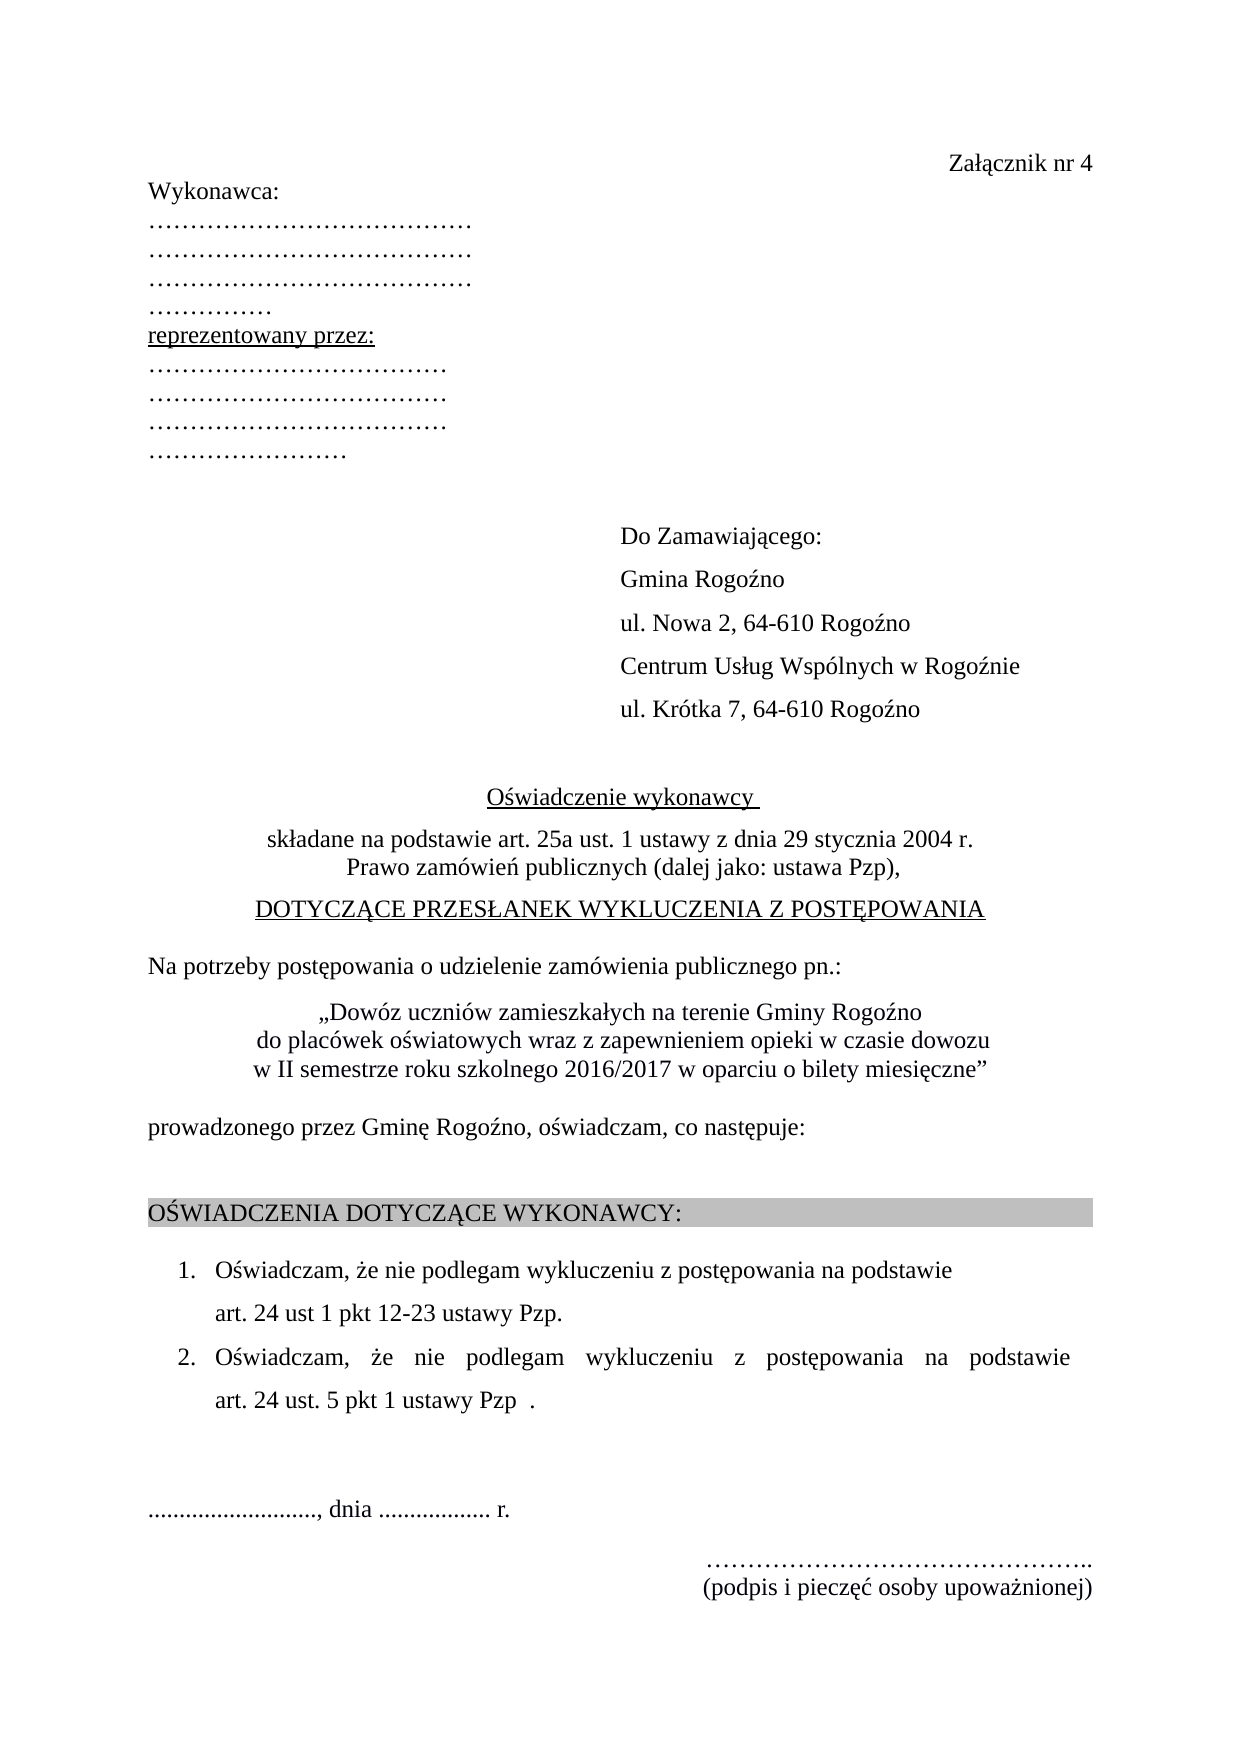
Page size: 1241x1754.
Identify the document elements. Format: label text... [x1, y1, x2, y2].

text ……………………………………….. [148, 1544, 1093, 1572]
text składane na podstawie art. 25a ust. 1 ustawy z dnia 29 stycznia 2004 r. [148, 824, 1093, 852]
text ul. Krótka 7, 64-610 Rogoźno [148, 694, 1093, 723]
text Oświadczenie wykonawcy [148, 782, 1093, 811]
text DOTYCZĄCE PRZESŁANEK WYKLUCZENIA Z POSTĘPOWANIA [148, 894, 1093, 922]
text ..........................., dnia .................. r. [148, 1494, 1093, 1523]
text ul. Nowa 2, 64-610 Rogoźno [148, 608, 1093, 636]
text OŚWIADCZENIA DOTYCZĄCE WYKONAWCY: [148, 1198, 1093, 1227]
text „Dowóz uczniów zamieszkałych na terenie Gminy Rogoźno [148, 997, 1093, 1025]
text Do Zamawiającego: [148, 521, 1093, 550]
text w II semestrze roku szkolnego 2016/2017 w oparciu o bilety miesięczne” [148, 1054, 1093, 1083]
list Oświadczam, że nie podlegam wykluczeniu z postępowania na podstawie art. 24 ust 1 pkt 12-23 ustawy Pzp. [177, 1255, 1093, 1327]
text Załącznik nr 4 [118, 148, 1093, 176]
text …………………………………………………………………………………………………………………… [148, 205, 484, 320]
text (podpis i pieczęć osoby upoważnionej) [148, 1572, 1093, 1601]
text Prawo zamówień publicznych (dalej jako: ustawa Pzp), [148, 852, 1093, 881]
text …………………………………………………………………………………………………………………… [148, 349, 472, 464]
text Centrum Usług Wspólnych w Rogoźnie [148, 651, 1093, 679]
text Na potrzeby postępowania o udzielenie zamówienia publicznego pn.: [148, 951, 1093, 980]
text prowadzonego przez Gminę Rogoźno, oświadczam, co następuje: [148, 1112, 1093, 1140]
text Gmina Rogoźno [148, 564, 1093, 593]
text do placówek oświatowych wraz z zapewnieniem opieki w czasie dowozu [148, 1025, 1093, 1054]
text reprezentowany przez: [148, 320, 1093, 349]
list Oświadczam, że nie podlegam wykluczeniu z postępowania na podstawie art. 24 ust. 5 pkt 1 ustawy Pzp . [177, 1342, 1093, 1413]
text Wykonawca: [148, 176, 1093, 205]
